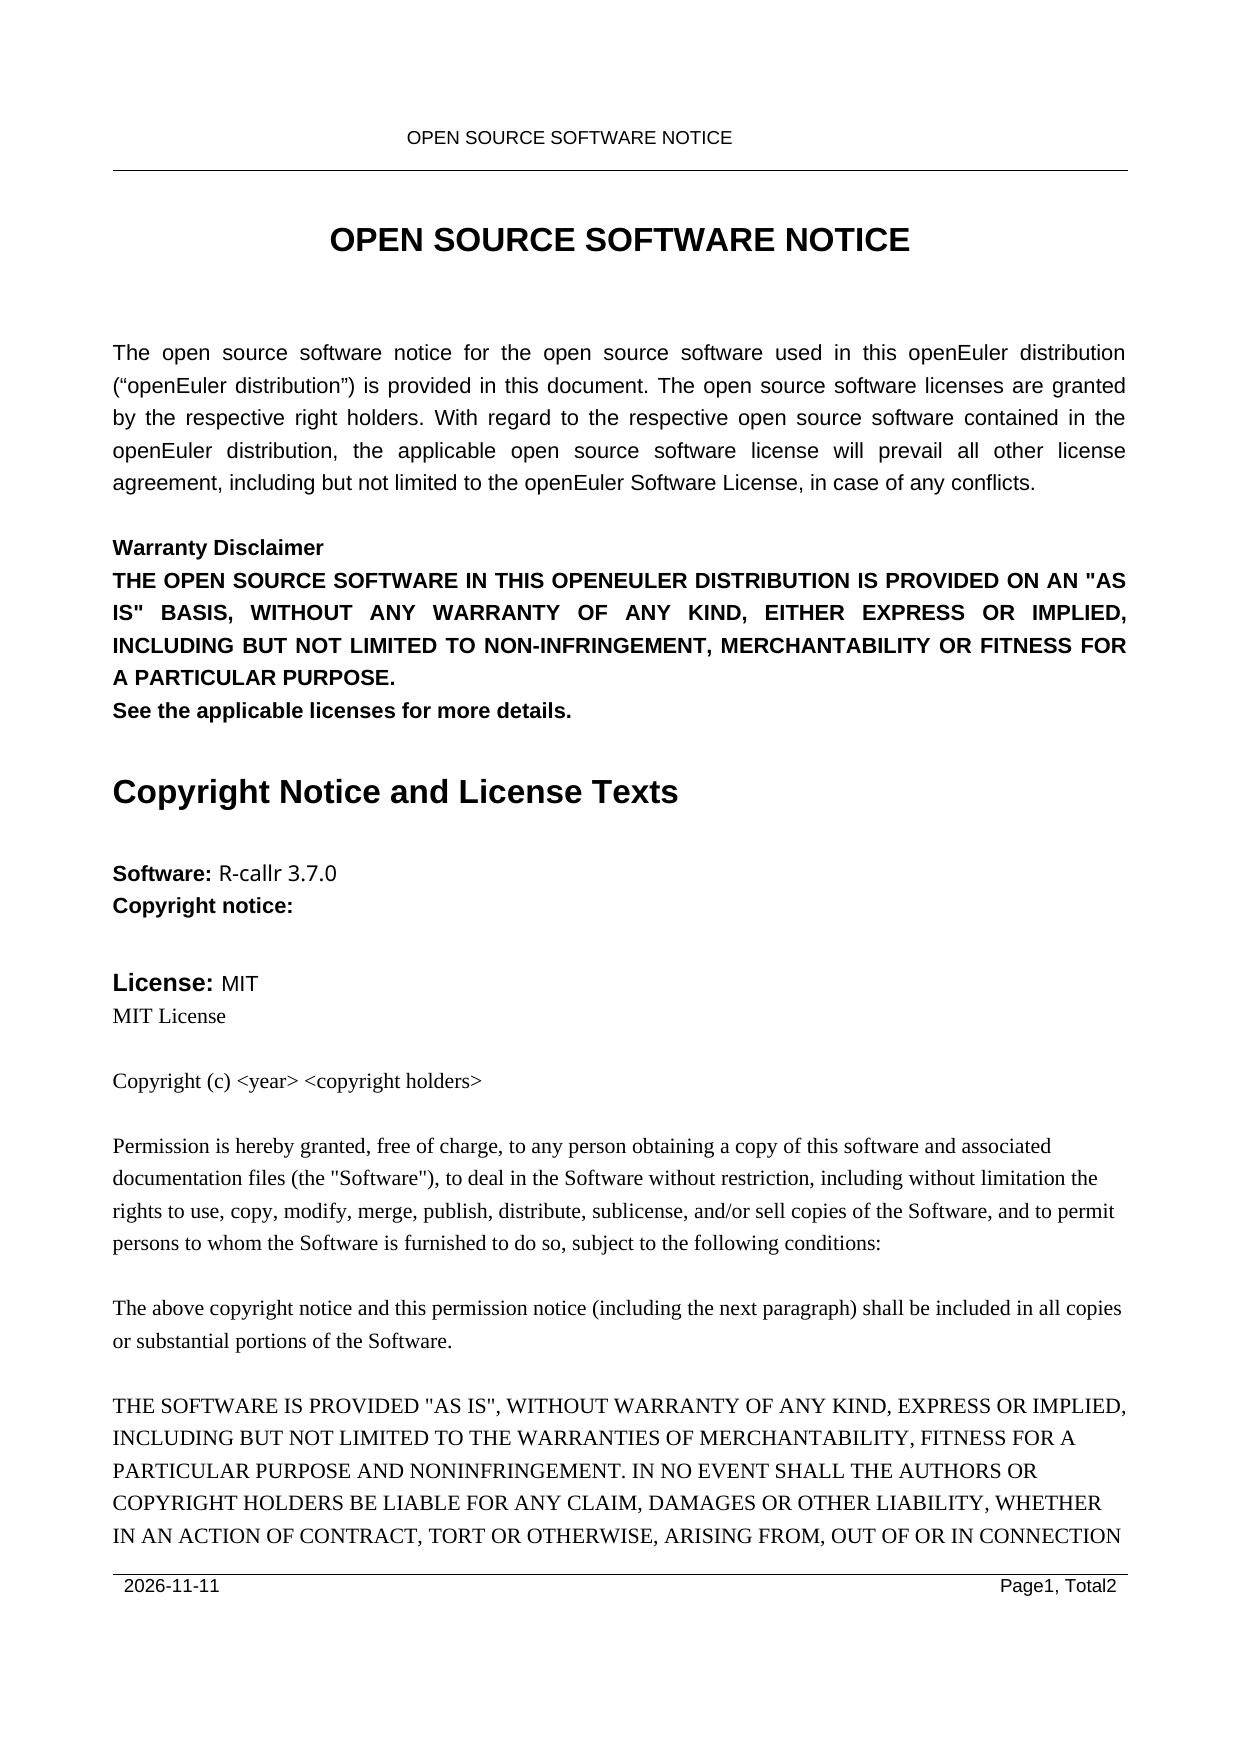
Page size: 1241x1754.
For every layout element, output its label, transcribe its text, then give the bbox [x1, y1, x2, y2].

text Copyright Notice and License Texts [112, 759, 1128, 824]
title Software: R-callr 3.7.0 [112, 856, 1128, 889]
text THE OPEN SOURCE SOFTWARE IN THIS OPENEULER DISTRIBUTION IS PROVIDED ON AN "AS IS" BASIS, WITHOUT ANY WARRANTY OF ANY KIND, EITHER EXPRESS OR IMPLIED, INCLUDING BUT NOT LIMITED TO NON-INFRINGEMENT, MERCHANTABILITY OR FITNESS FOR A PARTICULAR PURPOSE. See the applicable licenses for more details. [112, 564, 1128, 726]
text License: MIT [112, 966, 1128, 999]
text Copyright notice: [112, 889, 1128, 921]
text OPEN SOURCE SOFTWARE NOTICE [112, 206, 1128, 271]
text The open source software notice for the open source software used in this openEuler distribution (“openEuler distribution”) is provided in this document. The open source software licenses are granted by the respective right holders. With regard to the respective open source software contained in the openEuler distribution, the applicable open source software license will prevail all other license agreement, including but not limited to the openEuler Software License, in case of any conflicts. [112, 336, 1128, 499]
text Warranty Disclaimer [112, 531, 1128, 564]
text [112, 999, 1128, 1551]
